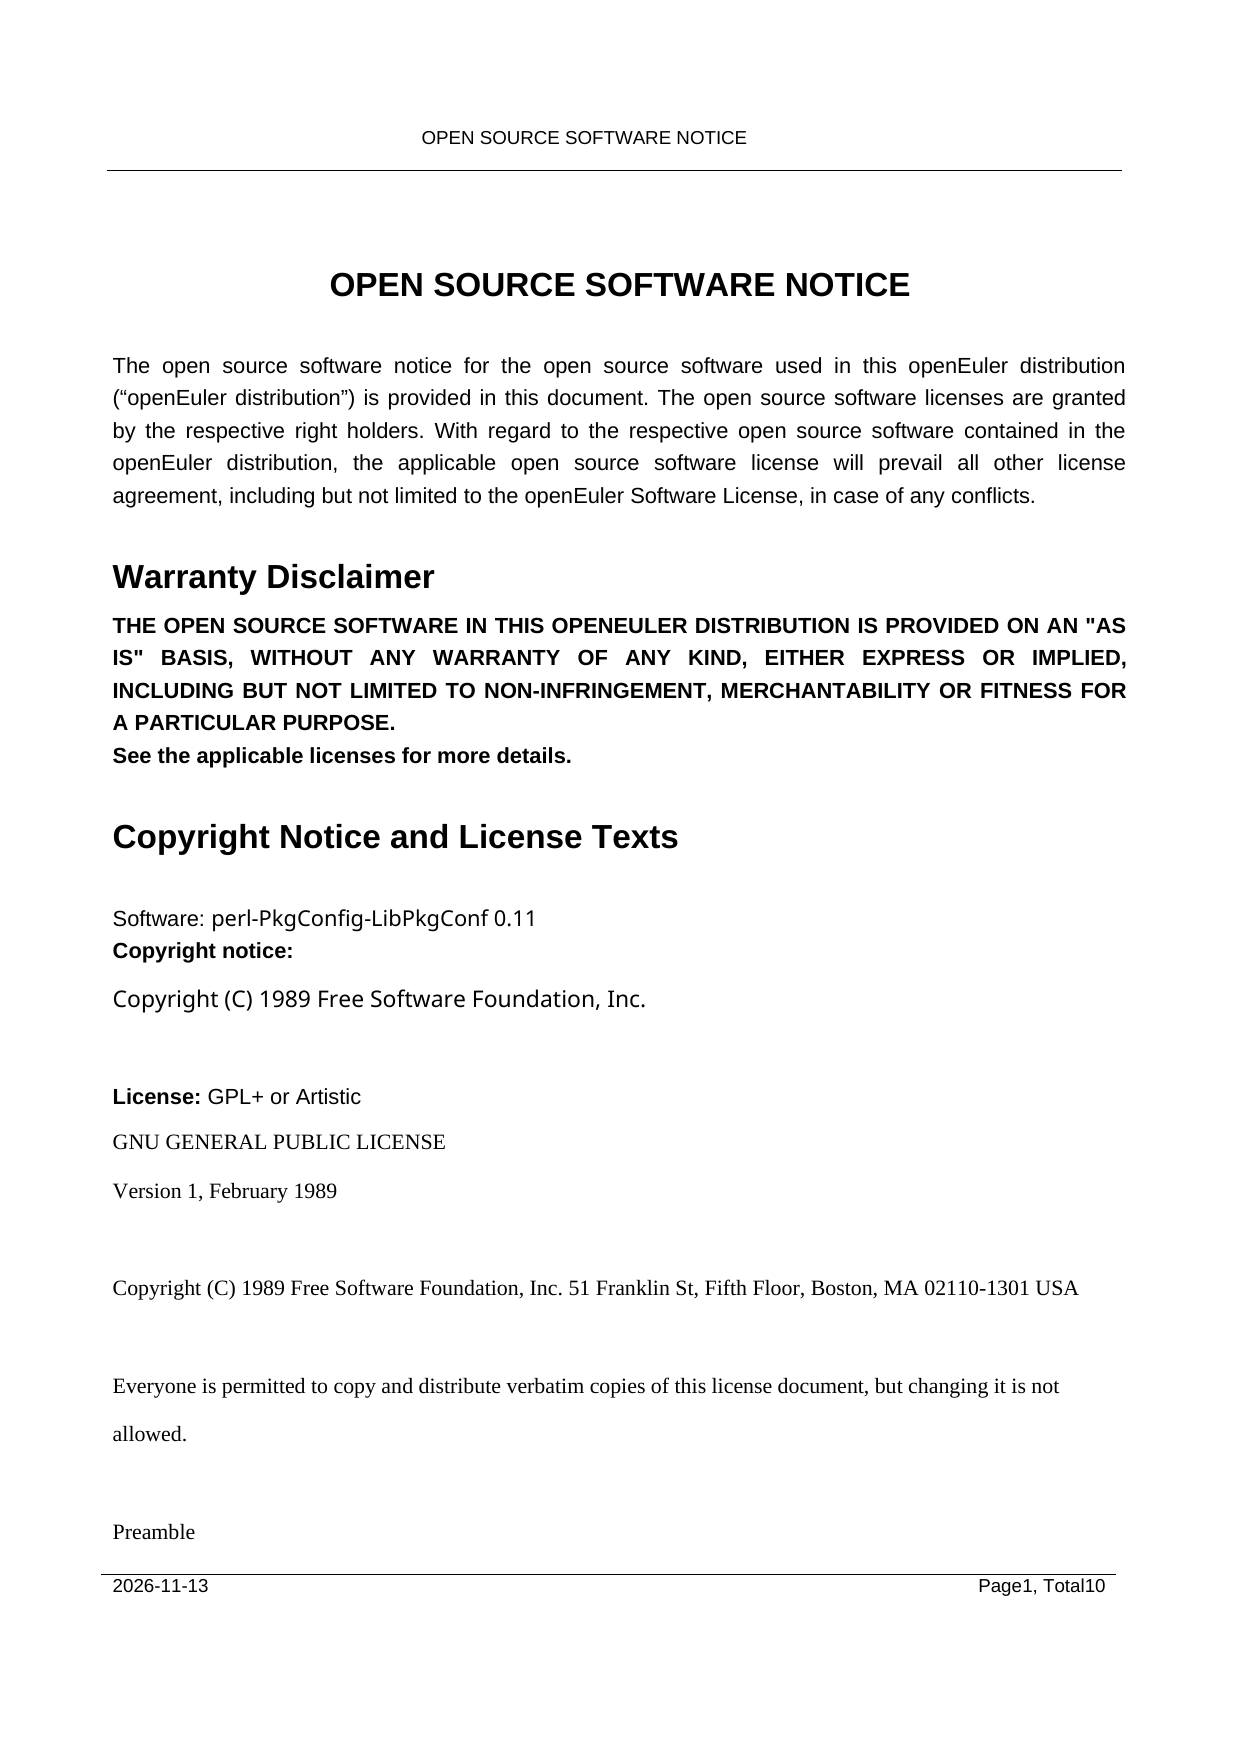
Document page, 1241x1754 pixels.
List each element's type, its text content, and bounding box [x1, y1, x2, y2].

text Warranty Disclaimer [112, 544, 1128, 609]
text Copyright notice: Copyright (C) 1989 Free Software Foundation, Inc. [112, 934, 1128, 1064]
text Copyright Notice and License Texts [112, 804, 1128, 869]
text License: GPL+ or Artistic [112, 1080, 1128, 1113]
text THE OPEN SOURCE SOFTWARE IN THIS OPENEULER DISTRIBUTION IS PROVIDED ON AN "AS IS" BASIS, WITHOUT ANY WARRANTY OF ANY KIND, EITHER EXPRESS OR IMPLIED, INCLUDING BUT NOT LIMITED TO NON-INFRINGEMENT, MERCHANTABILITY OR FITNESS FOR A PARTICULAR PURPOSE. See the applicable licenses for more details. [112, 609, 1128, 771]
text The open source software notice for the open source software used in this openEuler distribution (“openEuler distribution”) is provided in this document. The open source software licenses are granted by the respective right holders. With regard to the respective open source software contained in the openEuler distribution, the applicable open source software license will prevail all other license agreement, including but not limited to the openEuler Software License, in case of any conflicts. [112, 349, 1128, 511]
text Software: perl-PkgConfig-LibPkgConf 0.11 [112, 901, 1128, 934]
text OPEN SOURCE SOFTWARE NOTICE [112, 251, 1128, 316]
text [112, 1125, 1128, 1548]
